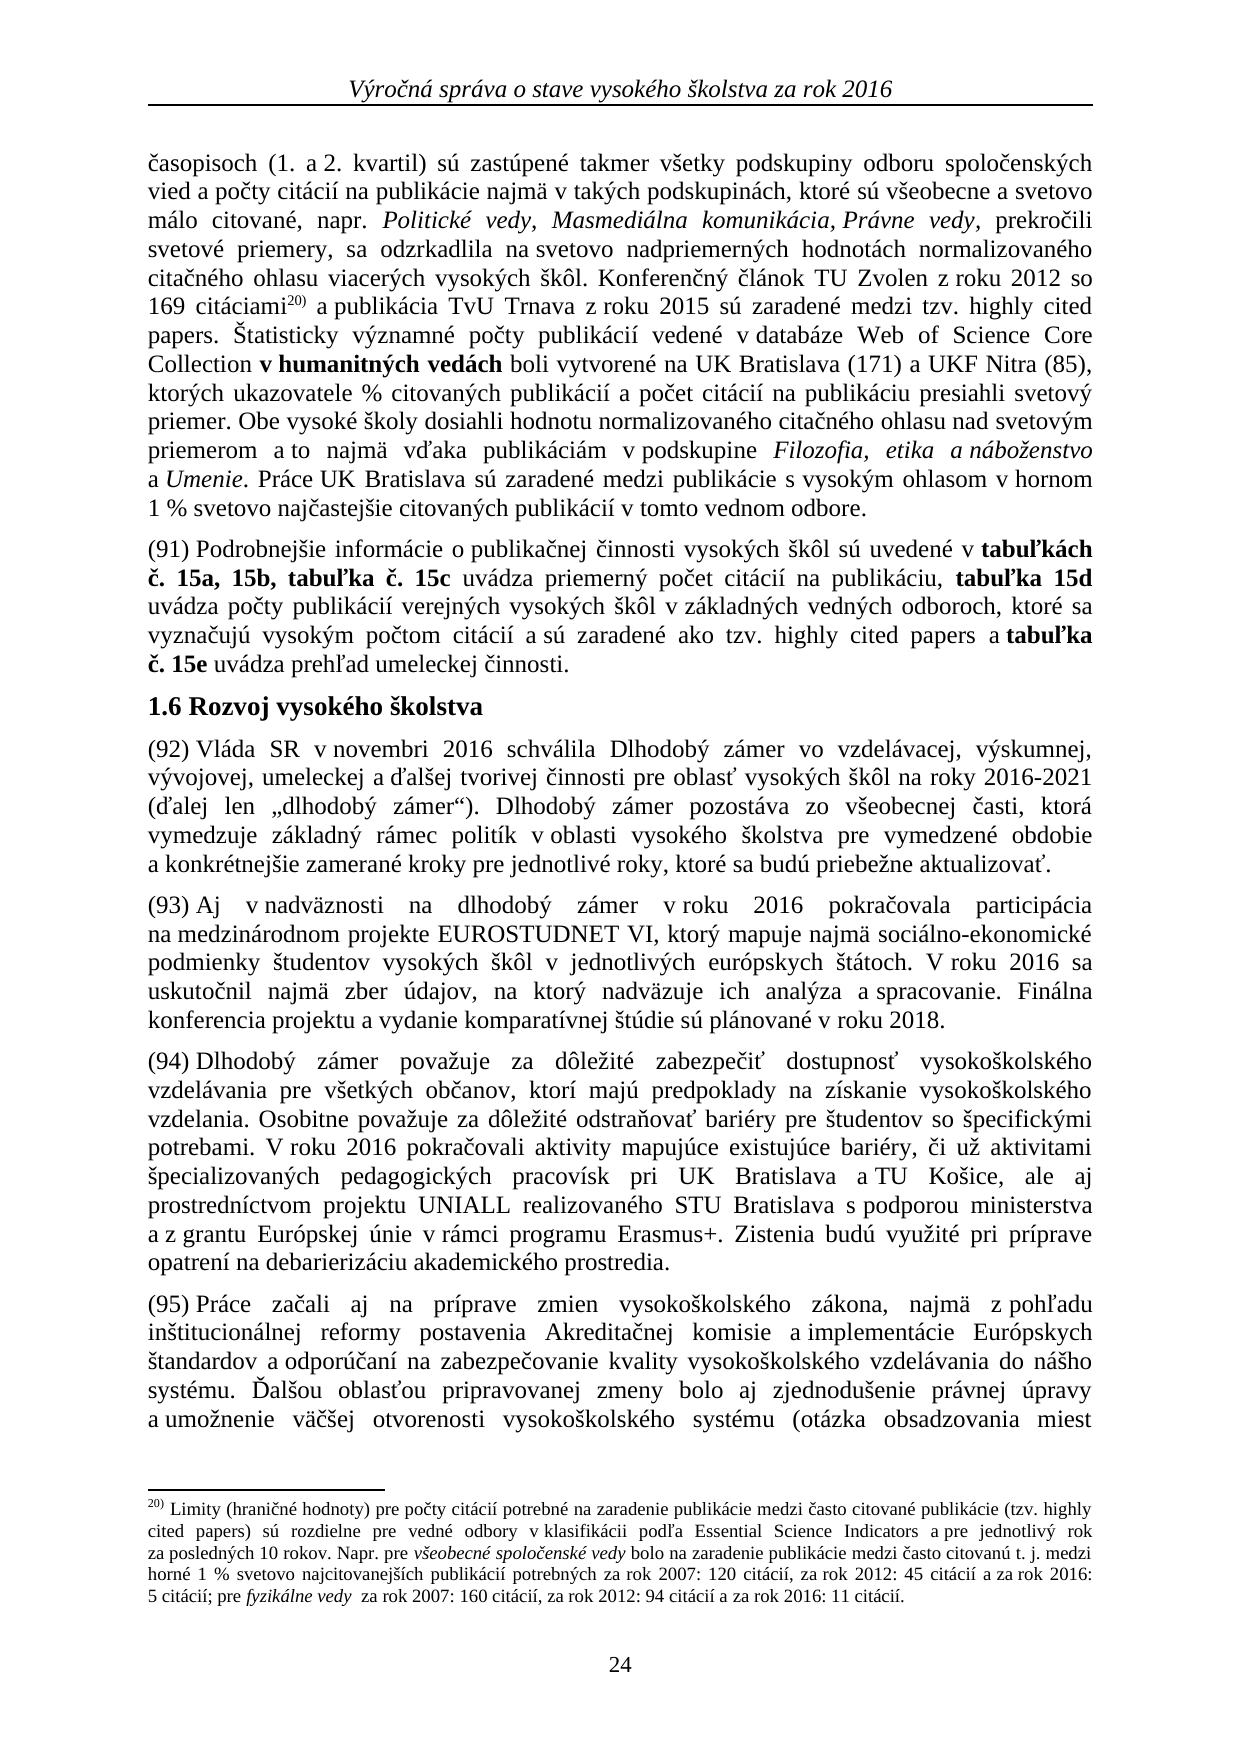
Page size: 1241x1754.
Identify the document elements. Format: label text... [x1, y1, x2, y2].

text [148, 148, 1093, 521]
text Dlhodobý zámer považuje za dôležité zabezpečiť dostupnosť vysokoškolského vzdelávania pre všetkých občanov, ktorí majú predpoklady na získanie vysokoškolského vzdelania. Osobitne považuje za dôležité odstraňovať bariéry pre študentov so špecifickými potrebami. V roku 2016 pokračovali aktivity mapujúce existujúce bariéry, či už aktivitami špecializovaných pedagogických pracovísk pri UK Bratislava a TU Košice, ale aj prostredníctvom projektu UNIALL realizovaného STU Bratislava s podporou ministerstva a z grantu Európskej únie v rámci programu Erasmus+. Zistenia budú využité pri príprave opatrení na debarierizáciu akademického prostredia. [148, 1046, 1093, 1276]
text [148, 1289, 1093, 1432]
text Podrobnejšie informácie o publikačnej činnosti vysokých škôl sú uvedené v tabuľkách č. 15a, 15b, tabuľka č. 15c uvádza priemerný počet citácií na publikáciu, tabuľka 15d uvádza počty publikácií verejných vysokých škôl v základných vedných odboroch, ktoré sa vyznačujú vysokým počtom citácií a sú zaradené ako tzv. highly cited papers a tabuľka č. 15e uvádza prehľad umeleckej činnosti. [148, 534, 1093, 678]
list 1.6 Rozvoj vysokého školstva [148, 690, 1093, 721]
text Vláda SR v novembri 2016 schválila Dlhodobý zámer vo vzdelávacej, výskumnej, vývojovej, umeleckej a ďalšej tvorivej činnosti pre oblasť vysokých škôl na roky 2016-2021 (ďalej len „dlhodobý zámer“). Dlhodobý zámer pozostáva zo všeobecnej časti, ktorá vymedzuje základný rámec politík v oblasti vysokého školstva pre vymedzené obdobie a konkrétnejšie zamerané kroky pre jednotlivé roky, ktoré sa budú priebežne aktualizovať. [148, 734, 1093, 877]
text Aj v nadväznosti na dlhodobý zámer v roku 2016 pokračovala participácia na medzinárodnom projekte EUROSTUDNET VI, ktorý mapuje najmä sociálno-ekonomické podmienky študentov vysokých škôl v jednotlivých európskych štátoch. V roku 2016 sa uskutočnil najmä zber údajov, na ktorý nadväzuje ich analýza a spracovanie. Finálna konferencia projektu a vydanie komparatívnej štúdie sú plánované v roku 2018. [148, 890, 1093, 1034]
